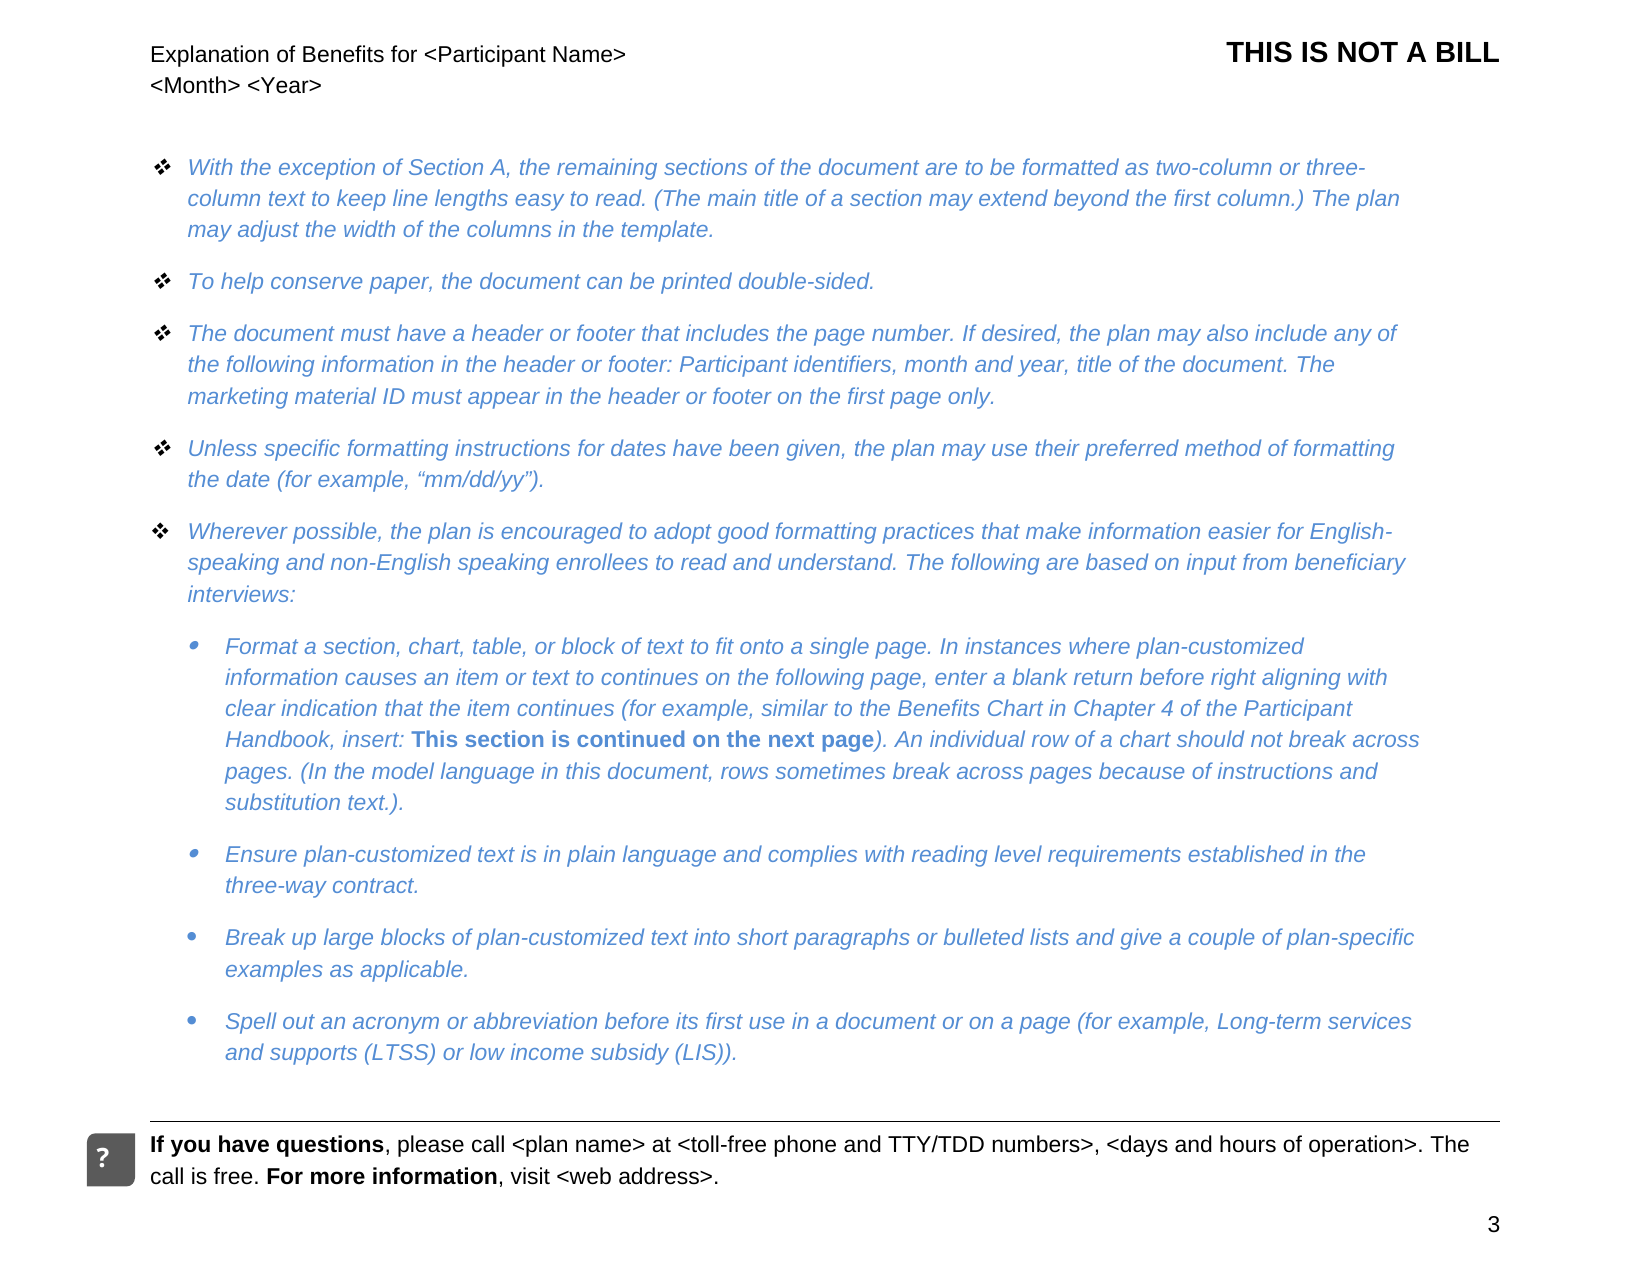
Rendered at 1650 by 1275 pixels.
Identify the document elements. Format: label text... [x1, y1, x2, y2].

list Break up large blocks of plan-customized text into short paragraphs or bulleted lists and give a couple of plan-specific examples as applicable. [187, 921, 1425, 983]
list To help conserve paper, the document can be printed double-sided. [150, 264, 1425, 296]
list Ensure plan-customized text is in plain language and complies with reading level requirements established in the three-way contract. [187, 837, 1425, 900]
list Unless specific formatting instructions for dates have been given, the plan may use their preferred method of formatting the date (for example, “mm/dd/yy”). [150, 431, 1425, 494]
list The document must have a header or footer that includes the page number. If desired, the plan may also include any of the following information in the header or footer: Participant identifiers, month and year, title of the document. The marketing material ID must appear in the header or footer on the first page only. [150, 317, 1425, 410]
list With the exception of Section A, the remaining sections of the document are to be formatted as two-column or three-column text to keep line lengths easy to read. (The main title of a section may extend beyond the first column.) The plan may adjust the width of the columns in the template. [150, 150, 1425, 244]
list Spell out an acronym or abbreviation before its first use in a document or on a page (for example, Long-term services and supports (LTSS) or low income subsidy (LIS)). [187, 1004, 1425, 1067]
list Wherever possible, the plan is encouraged to adopt good formatting practices that make information easier for English-speaking and non-English speaking enrollees to read and understand. The following are based on input from beneficiary interviews: [150, 514, 1425, 608]
list Format a section, chart, table, or block of text to fit onto a single page. In instances where plan-customized information causes an item or text to continues on the following page, enter a blank return before right aligning with clear indication that the item continues (for example, similar to the Benefits Chart in Chapter 4 of the Participant Handbook, insert: This section is continued on the next page). An individual row of a chart should not break across pages. (In the model language in this document, rows sometimes break across pages because of instructions and substitution text.). [187, 629, 1425, 817]
